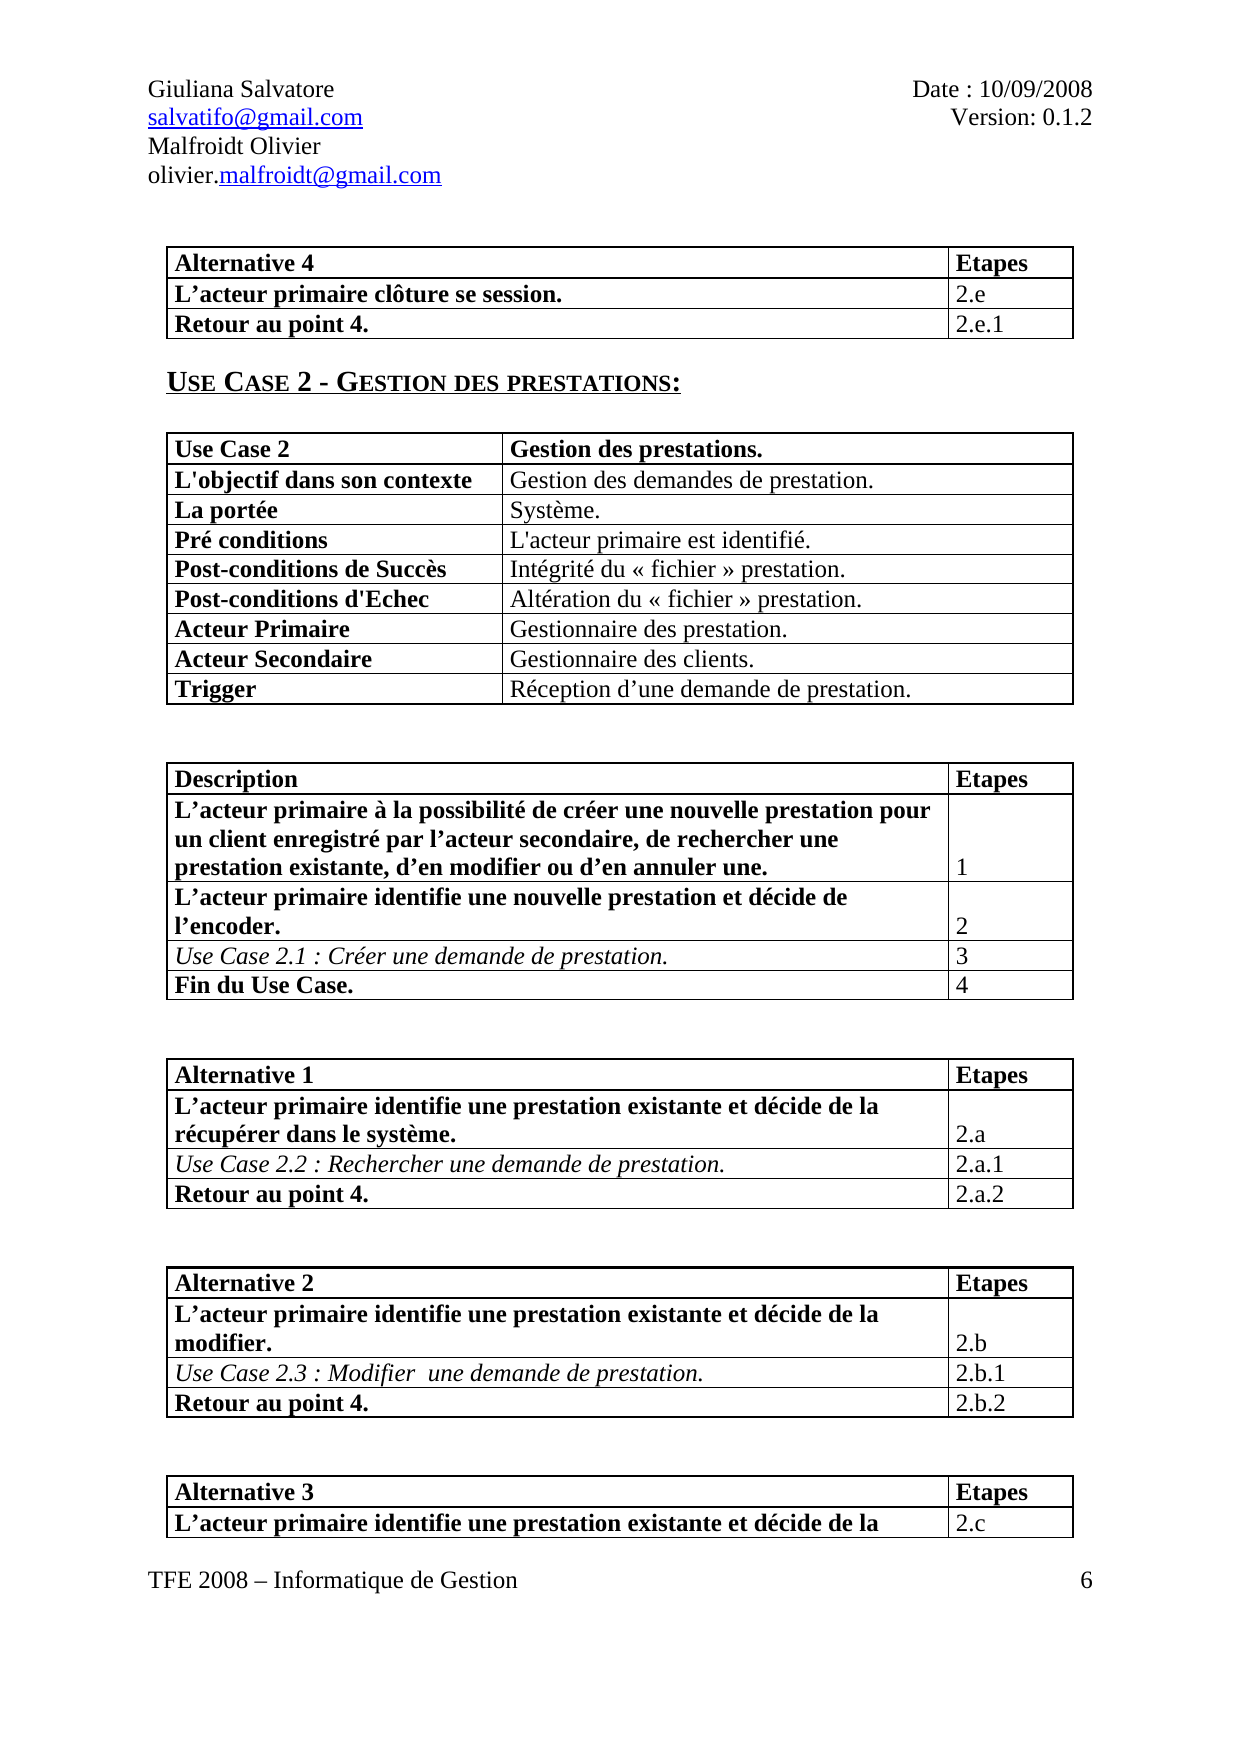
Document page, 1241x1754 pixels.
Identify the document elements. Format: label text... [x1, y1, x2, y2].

table_cell 2.b.1 [949, 1358, 1072, 1387]
table_cell Acteur Secondaire [168, 644, 502, 673]
table_cell L’acteur primaire identifie une nouvelle prestation et décide de l’encoder. [168, 882, 948, 940]
table_cell 2.a.1 [949, 1149, 1072, 1178]
table_cell Use Case 2.3 : Modifier une demande de prestation. [168, 1358, 948, 1387]
table_cell Pré conditions [168, 525, 502, 553]
table_cell 4 [949, 971, 1072, 999]
table_cell Gestion des demandes de prestation. [503, 465, 1072, 494]
table_cell 2.a [949, 1091, 1072, 1148]
table_cell L’acteur primaire à la possibilité de créer une nouvelle prestation pour un client enregistré par l’acteur secondaire, de rechercher une prestation existante, d’en modifier ou d’en annuler une. [168, 795, 948, 881]
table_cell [168, 1508, 948, 1537]
table_cell 2.e.1 [949, 309, 1072, 338]
table_cell Post-conditions de Succès [168, 555, 502, 583]
subtitle Use Case 2 - Gestion des prestations: [166, 364, 1093, 397]
table_cell Gestionnaire des prestation. [503, 614, 1072, 643]
table_cell 2.c [949, 1508, 1072, 1537]
table_cell L’acteur primaire clôture se session. [168, 279, 948, 308]
table_cell Retour au point 4. [168, 1179, 948, 1208]
table_cell L'acteur primaire est identifié. [503, 525, 1072, 553]
table_cell Altération du « fichier » prestation. [503, 584, 1072, 613]
table_cell L’acteur primaire identifie une prestation existante et décide de la modifier. [168, 1299, 948, 1357]
table_cell Retour au point 4. [168, 309, 948, 338]
table_header Description [168, 764, 948, 793]
table_header Alternative 2 [168, 1269, 948, 1297]
table_header Etapes [949, 764, 1072, 793]
table_cell 3 [949, 941, 1072, 969]
table_cell 2.b [949, 1299, 1072, 1357]
table_header Etapes [949, 1477, 1072, 1506]
table_cell Trigger [168, 674, 502, 702]
table_header Use Case 2 [168, 434, 502, 463]
table_cell 2.a.2 [949, 1179, 1072, 1208]
table_header Alternative 3 [168, 1477, 948, 1506]
table_cell Réception d’une demande de prestation. [503, 674, 1072, 702]
table_cell La portée [168, 495, 502, 524]
table_header Alternative 1 [168, 1060, 948, 1089]
table_cell L’acteur primaire identifie une prestation existante et décide de la récupérer dans le système. [168, 1091, 948, 1148]
table_header Gestion des prestations. [503, 434, 1072, 463]
table_header Etapes [949, 1269, 1072, 1297]
table_header Etapes [949, 248, 1072, 277]
table_cell 2.b.2 [949, 1388, 1072, 1416]
table_cell L'objectif dans son contexte [168, 465, 502, 494]
table_cell 2.e [949, 279, 1072, 308]
table_cell Fin du Use Case. [168, 971, 948, 999]
table_cell Use Case 2.2 : Rechercher une demande de prestation. [168, 1149, 948, 1178]
table_cell 1 [949, 795, 1072, 881]
table_header Alternative 4 [168, 248, 948, 277]
table_cell Gestionnaire des clients. [503, 644, 1072, 673]
table_cell Retour au point 4. [168, 1388, 948, 1416]
table_cell Intégrité du « fichier » prestation. [503, 555, 1072, 583]
table_cell Acteur Primaire [168, 614, 502, 643]
table_header Etapes [949, 1060, 1072, 1089]
table_cell Use Case 2.1 : Créer une demande de prestation. [168, 941, 948, 969]
table_cell Post-conditions d'Echec [168, 584, 502, 613]
table_cell 2 [949, 882, 1072, 940]
table_cell Système. [503, 495, 1072, 524]
